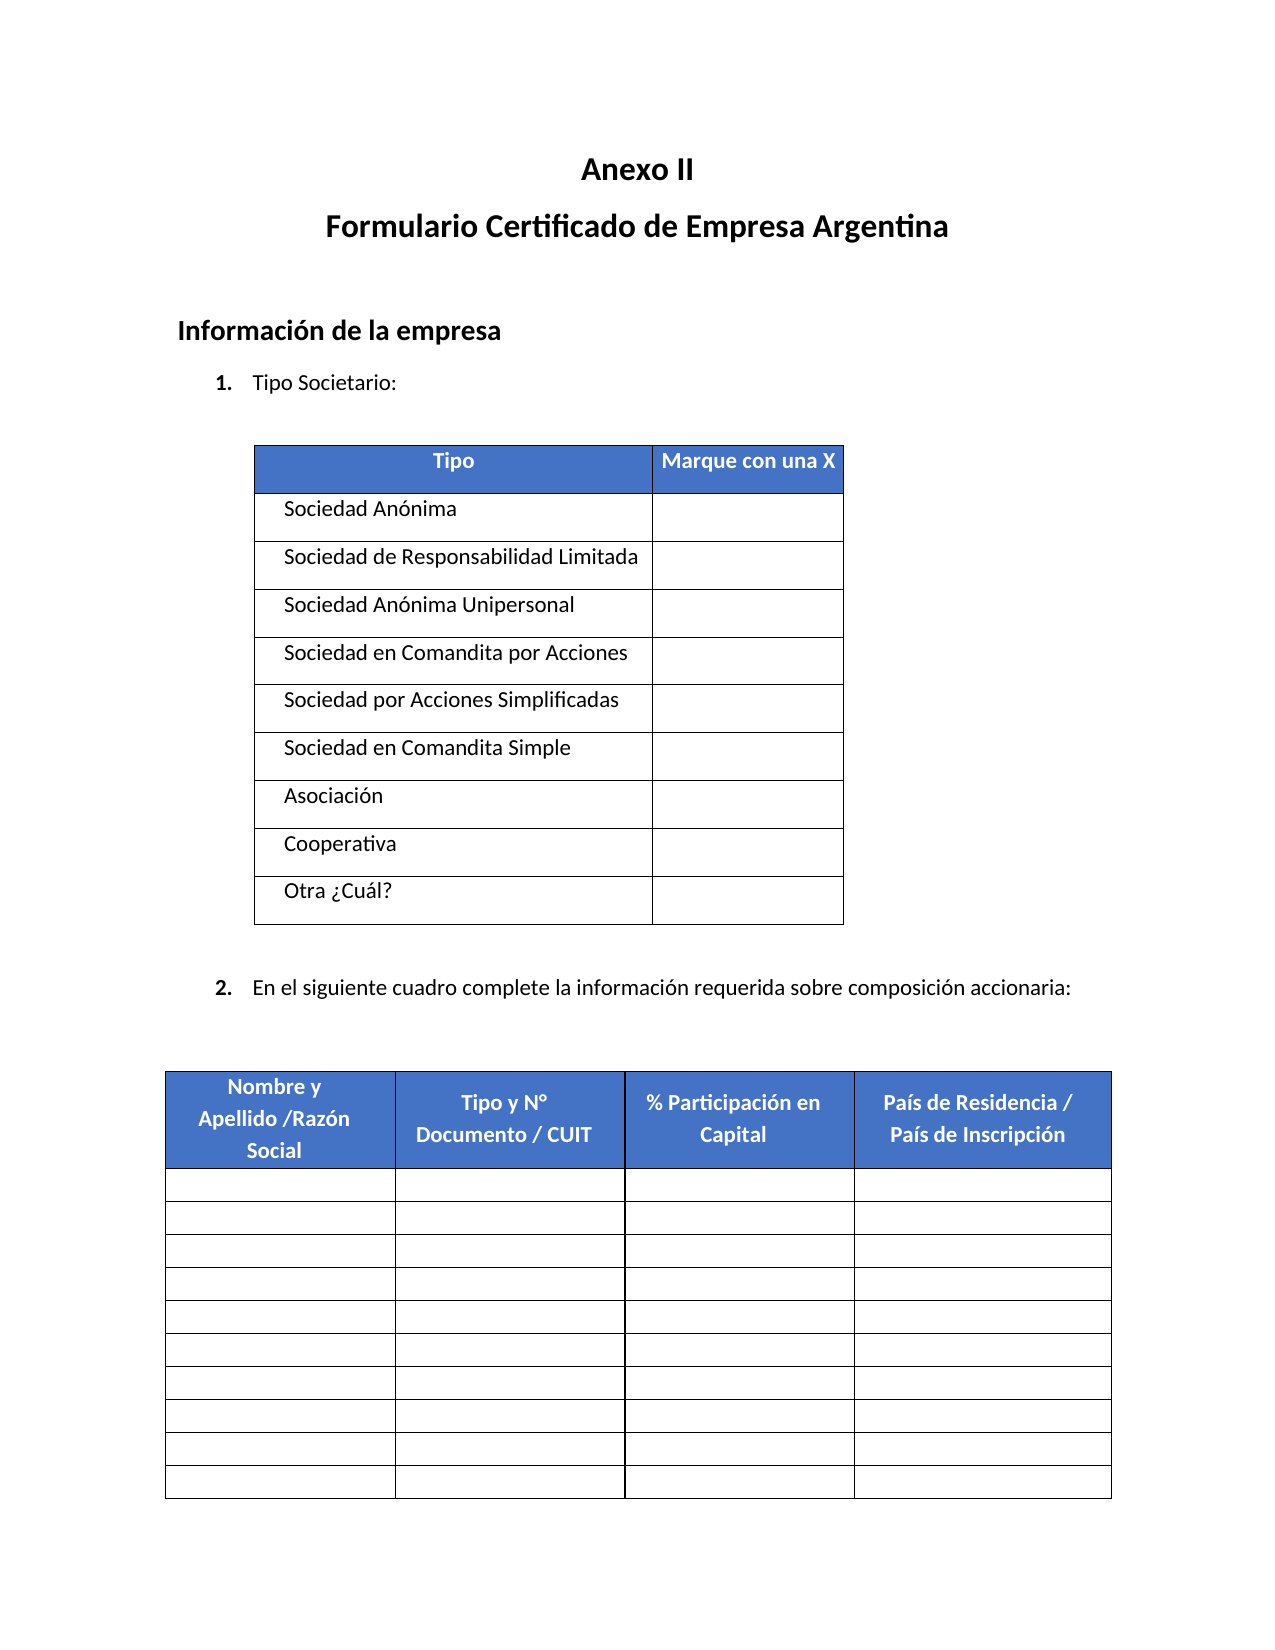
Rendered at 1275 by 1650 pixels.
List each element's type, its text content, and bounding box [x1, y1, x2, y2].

table_cell Sociedad Anónima [255, 494, 652, 541]
table_cell Asociación [255, 781, 652, 828]
table_cell [855, 1301, 1111, 1333]
text Formulario Certificado de Empresa Argentina [177, 205, 1098, 246]
table_cell [855, 1235, 1111, 1267]
table_cell [653, 542, 843, 589]
table_cell [626, 1367, 854, 1399]
table_cell [653, 494, 843, 541]
table_header País de Residencia / País de Inscripción [855, 1072, 1111, 1168]
table_cell [626, 1235, 854, 1267]
table_cell [855, 1466, 1111, 1497]
table_cell [166, 1301, 395, 1333]
table_cell Sociedad Anónima Unipersonal [255, 590, 652, 637]
table_cell [396, 1202, 624, 1234]
table_cell [166, 1235, 395, 1267]
table_cell [855, 1268, 1111, 1300]
table_cell [855, 1400, 1111, 1432]
table_cell [653, 829, 843, 876]
table_cell [396, 1400, 624, 1432]
text Anexo II [177, 148, 1098, 188]
table_cell [396, 1466, 624, 1497]
table_cell [396, 1433, 624, 1464]
table_header Tipo y N° Documento / CUIT [396, 1072, 624, 1168]
table_cell Cooperativa [255, 829, 652, 876]
list En el siguiente cuadro complete la información requerida sobre composición accionaria: [215, 973, 1098, 1001]
table_cell [396, 1367, 624, 1399]
table_cell [653, 638, 843, 684]
table_cell [653, 781, 843, 828]
table_header Nombre y Apellido /Razón Social [166, 1072, 395, 1168]
table_cell [166, 1334, 395, 1366]
table_cell Sociedad de Responsabilidad Limitada [255, 542, 652, 589]
table_cell [626, 1169, 854, 1201]
table_cell [855, 1334, 1111, 1366]
table_cell [166, 1268, 395, 1300]
table_cell [855, 1433, 1111, 1464]
table_cell Sociedad en Comandita por Acciones [255, 638, 652, 684]
table_cell [166, 1400, 395, 1432]
table_cell Sociedad en Comandita Simple [255, 733, 652, 780]
table_cell [396, 1301, 624, 1333]
table_cell [653, 590, 843, 637]
table_cell [166, 1169, 395, 1201]
table_cell [166, 1433, 395, 1464]
table_cell [626, 1433, 854, 1464]
table_header Tipo [255, 446, 652, 493]
text Información de la empresa [177, 312, 1098, 348]
table_cell [166, 1466, 395, 1497]
table_cell [626, 1334, 854, 1366]
table_cell [653, 685, 843, 732]
table_cell [626, 1400, 854, 1432]
list Tipo Societario: [215, 368, 1098, 396]
table_cell [855, 1202, 1111, 1234]
table_cell [855, 1169, 1111, 1201]
table_cell [653, 733, 843, 780]
table_cell [626, 1268, 854, 1300]
table_cell [166, 1202, 395, 1234]
table_cell [396, 1169, 624, 1201]
table_header Marque con una X [653, 446, 843, 493]
table_cell [626, 1301, 854, 1333]
table_cell [396, 1235, 624, 1267]
table_cell [626, 1202, 854, 1234]
table_cell Sociedad por Acciones Simplificadas [255, 685, 652, 732]
table_cell [626, 1466, 854, 1497]
table_cell [396, 1334, 624, 1366]
table_cell [396, 1268, 624, 1300]
table_cell [653, 877, 843, 923]
table_cell [166, 1367, 395, 1399]
table_cell [855, 1367, 1111, 1399]
table_header % Participación en Capital [626, 1072, 854, 1168]
table_cell Otra ¿Cuál? [255, 877, 652, 923]
